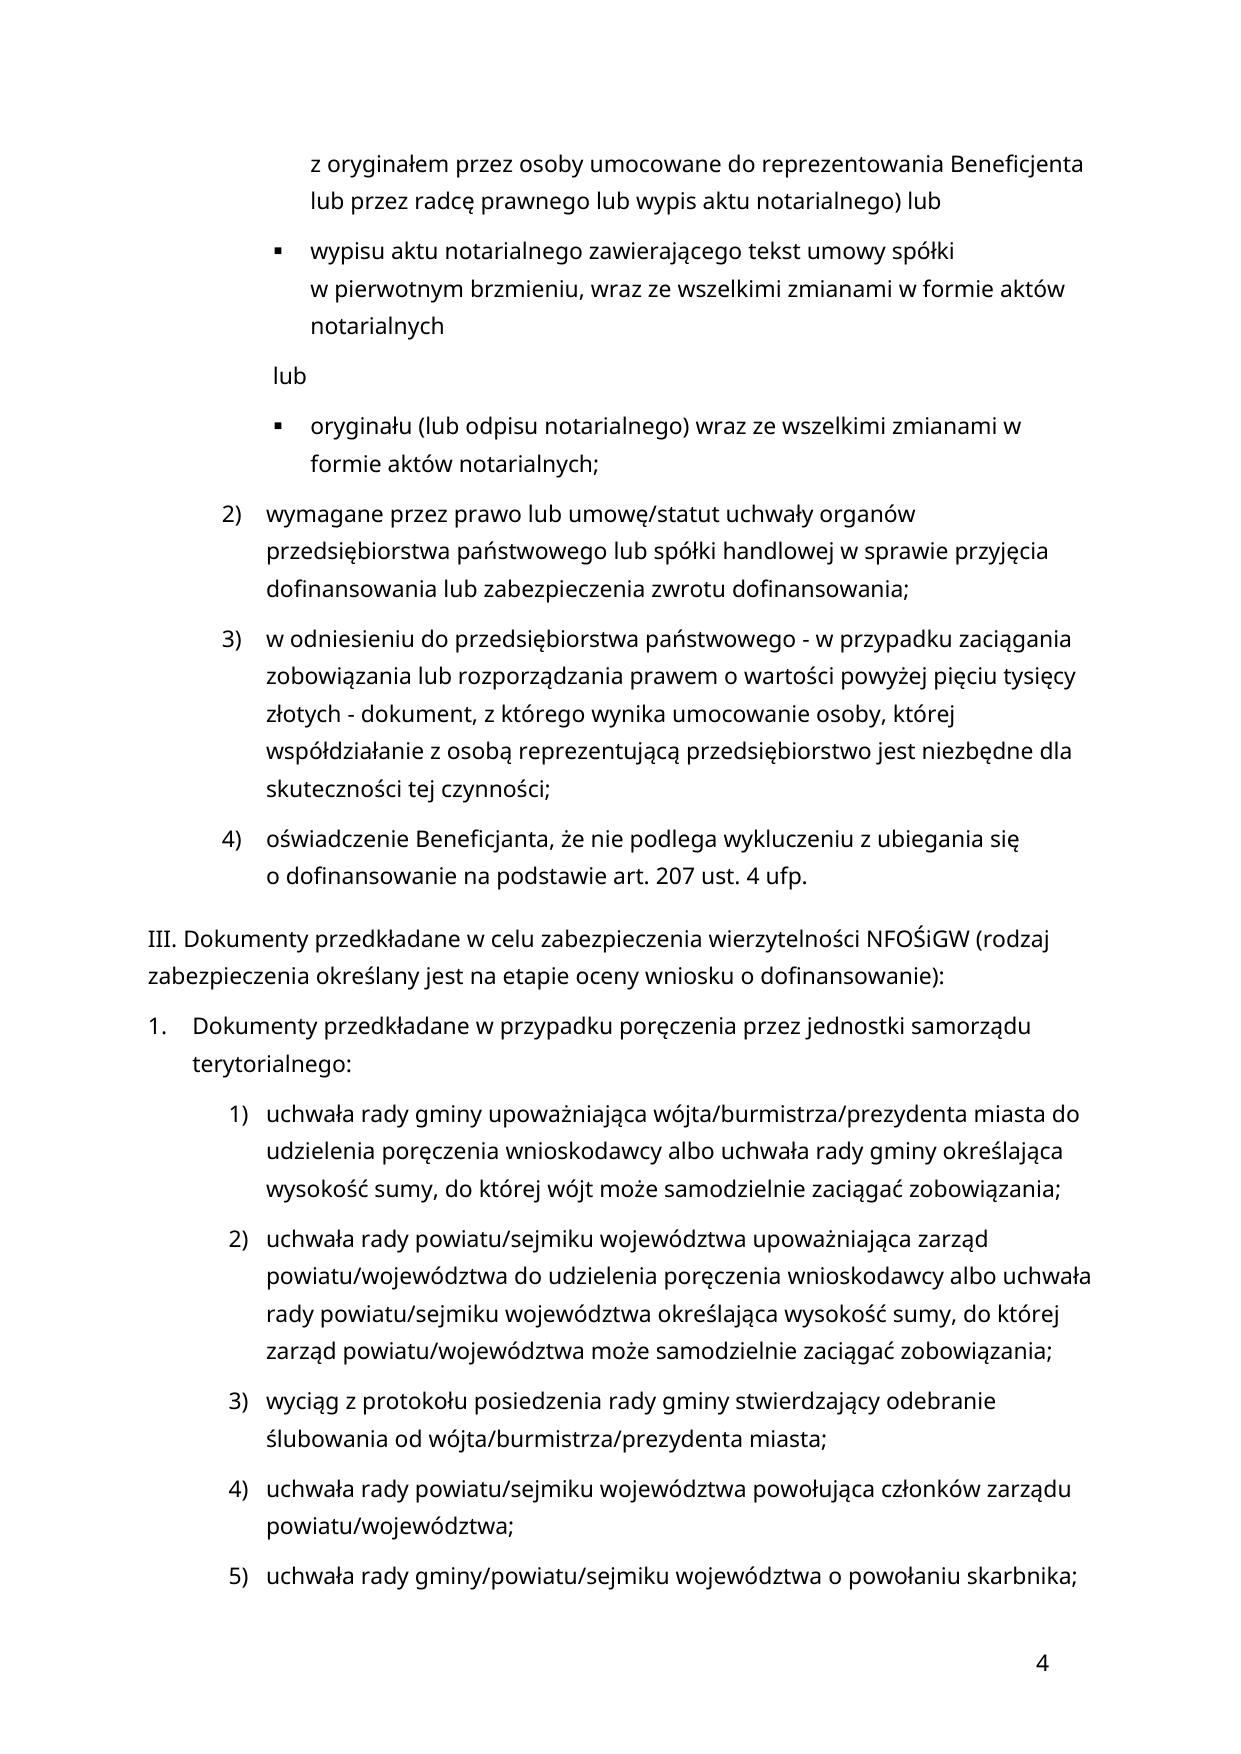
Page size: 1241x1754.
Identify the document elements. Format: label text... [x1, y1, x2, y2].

text lub [273, 360, 1092, 391]
list uchwała rady powiatu/sejmiku województwa powołująca członków zarządu powiatu/województwa; [228, 1473, 1092, 1541]
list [273, 148, 1092, 216]
list uchwała rady gminy/powiatu/sejmiku województwa o powołaniu skarbnika; [228, 1560, 1092, 1591]
list w odniesieniu do przedsiębiorstwa państwowego - w przypadku zaciągania zobowiązania lub rozporządzania prawem o wartości powyżej pięciu tysięcy złotych - dokument, z którego wynika umocowanie osoby, której współdziałanie z osobą reprezentującą przedsiębiorstwo jest niezbędne dla skuteczności tej czynności; [222, 623, 1092, 804]
list wypisu aktu notarialnego zawierającego tekst umowy spółki w pierwotnym brzmieniu, wraz ze wszelkimi zmianami w formie aktów notarialnych [273, 235, 1092, 341]
list wyciąg z protokołu posiedzenia rady gminy stwierdzający odebranie ślubowania od wójta/burmistrza/prezydenta miasta; [228, 1385, 1092, 1454]
list Dokumenty przedkładane w przypadku poręczenia przez jednostki samorządu terytorialnego: [148, 1010, 1092, 1079]
list uchwała rady gminy upoważniająca wójta/burmistrza/prezydenta miasta do udzielenia poręczenia wnioskodawcy albo uchwała rady gminy określająca wysokość sumy, do której wójt może samodzielnie zaciągać zobowiązania; [228, 1098, 1092, 1204]
list oświadczenie Beneficjanta, że nie podlega wykluczeniu z ubiegania się o dofinansowanie na podstawie art. 207 ust. 4 ufp. [222, 823, 1092, 891]
list uchwała rady powiatu/sejmiku województwa upoważniająca zarząd powiatu/województwa do udzielenia poręczenia wnioskodawcy albo uchwała rady powiatu/sejmiku województwa określająca wysokość sumy, do której zarząd powiatu/województwa może samodzielnie zaciągać zobowiązania; [228, 1223, 1092, 1366]
list wymagane przez prawo lub umowę/statut uchwały organów przedsiębiorstwa państwowego lub spółki handlowej w sprawie przyjęcia dofinansowania lub zabezpieczenia zwrotu dofinansowania; [222, 498, 1092, 604]
text III. Dokumenty przedkładane w celu zabezpieczenia wierzytelności NFOŚiGW (rodzaj zabezpieczenia określany jest na etapie oceny wniosku o dofinansowanie): [148, 923, 1092, 991]
list oryginału (lub odpisu notarialnego) wraz ze wszelkimi zmianami w formie aktów notarialnych; [273, 410, 1092, 479]
